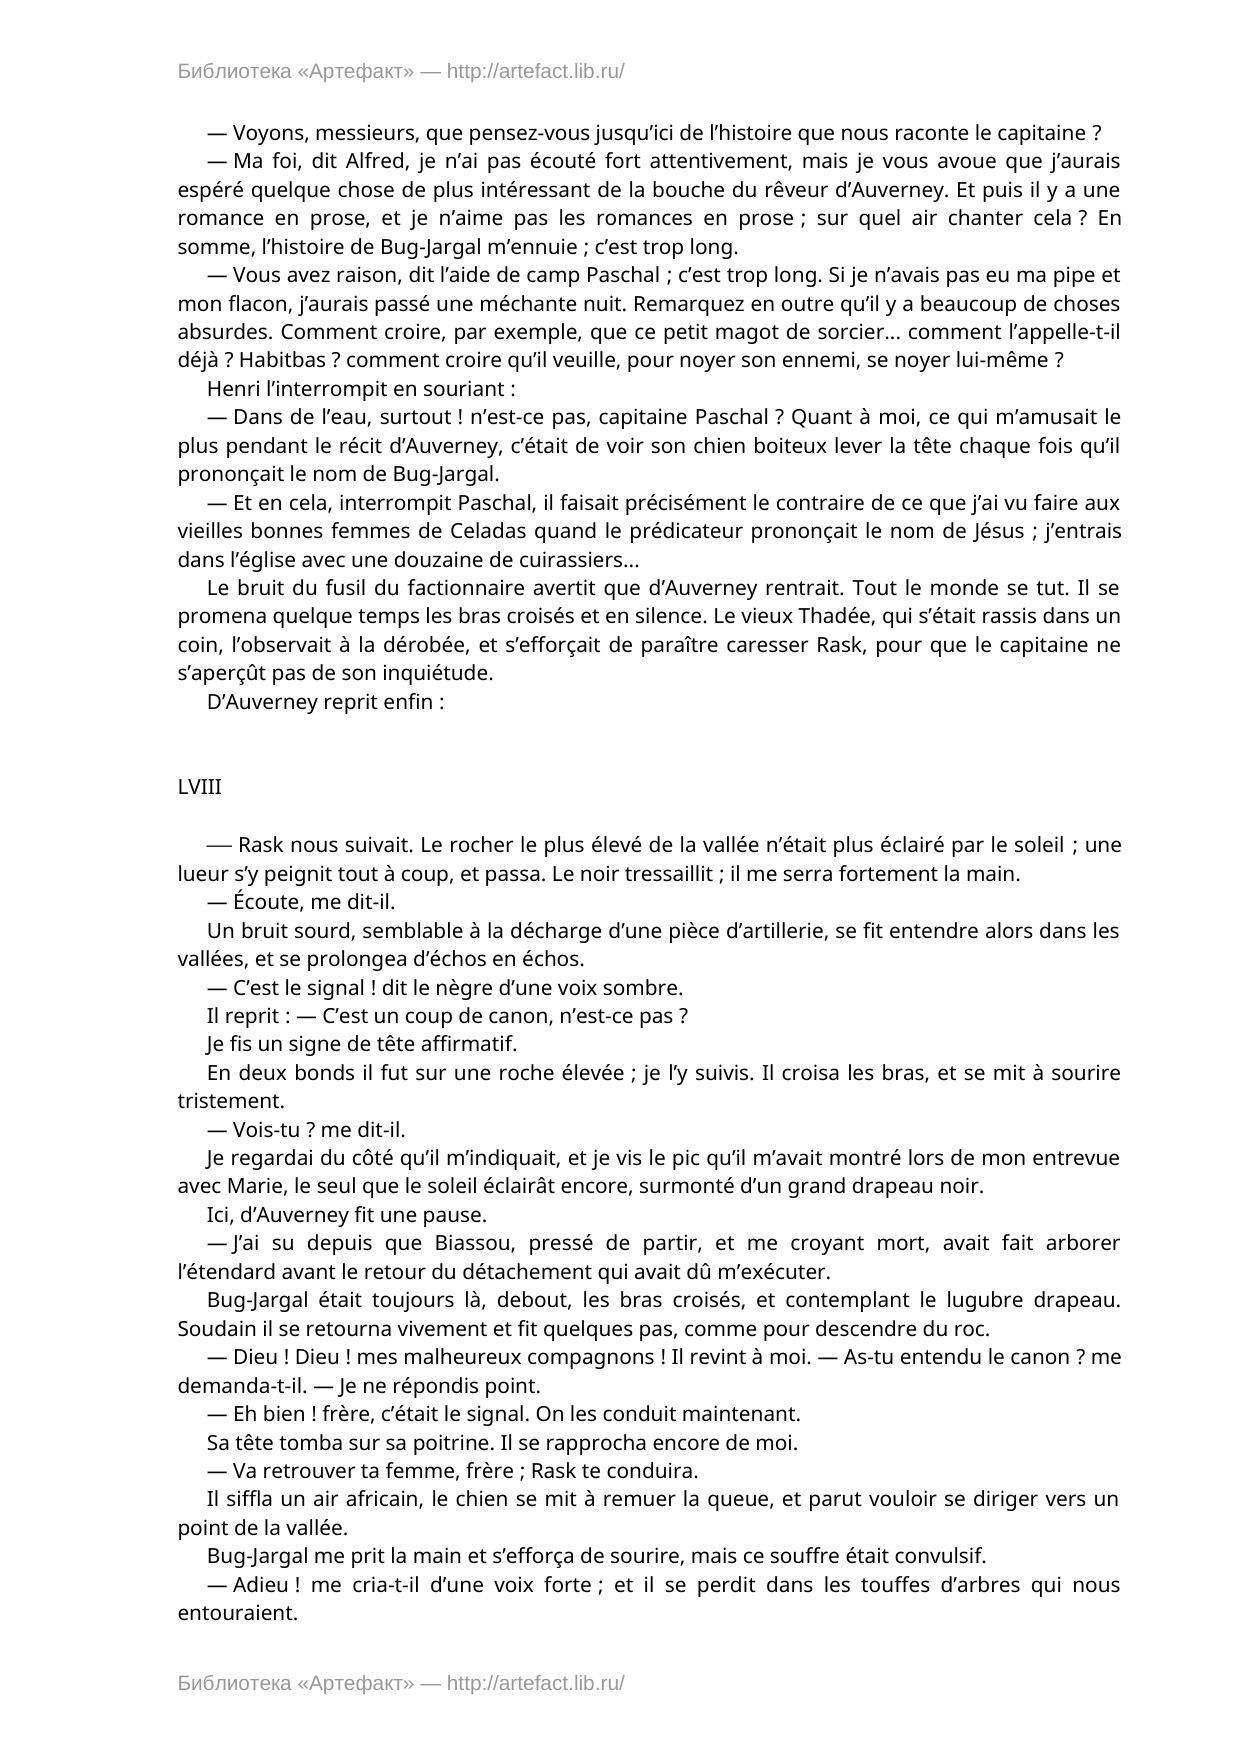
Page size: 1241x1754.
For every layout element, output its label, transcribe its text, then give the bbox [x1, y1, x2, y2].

text D’Auverney reprit enfin : [177, 687, 1122, 715]
text — Vois-tu ? me dit-il. [177, 1115, 1122, 1143]
text — Voyons, messieurs, que pensez-vous jusqu’ici de l’histoire que nous raconte le capitaine ? [177, 118, 1122, 147]
text Je regardai du côté qu’il m’indiquait, et je vis le pic qu’il m’avait montré lors de mon entrevue avec Marie, le seul que le soleil éclairât encore, surmonté d’un grand drapeau noir. [177, 1143, 1122, 1200]
text Ici, d’Auverney fit une pause. [177, 1200, 1122, 1228]
text — Ma foi, dit Alfred, je n’ai pas écouté fort attentivement, mais je vous avoue que j’aurais espéré quelque chose de plus intéressant de la bouche du rêveur d’Auverney. Et puis il y a une romance en prose, et je n’aime pas les romances en prose ; sur quel air chanter cela ? En somme, l’histoire de Bug-Jargal m’ennuie ; c’est trop long. [177, 147, 1122, 260]
text — Dans de l’eau, surtout ! n’est-ce pas, capitaine Paschal ? Quant à moi, ce qui m’amusait le plus pendant le récit d’Auverney, c’était de voir son chien boiteux lever la tête chaque fois qu’il prononçait le nom de Bug-Jargal. [177, 402, 1122, 488]
text Un bruit sourd, semblable à la décharge d’une pièce d’artillerie, se fit entendre alors dans les vallées, et se prolongea d’échos en échos. [177, 916, 1122, 973]
text — Dieu ! Dieu ! mes malheureux compagnons ! Il revint à moi. — As-tu entendu le canon ? me demanda-t-il. — Je ne répondis point. [177, 1342, 1122, 1399]
text Il siffla un air africain, le chien se mit à remuer la queue, et parut vouloir se diriger vers un point de la vallée. [177, 1484, 1122, 1541]
text — C’est le signal ! dit le nègre d’une voix sombre. [177, 973, 1122, 1001]
text — Vous avez raison, dit l’aide de camp Paschal ; c’est trop long. Si je n’avais pas eu ma pipe et mon flacon, j’aurais passé une méchante nuit. Remarquez en outre qu’il y a beaucoup de choses absurdes. Comment croire, par exemple, que ce petit magot de sorcier... comment l’appelle-t-il déjà ? Habitbas ? comment croire qu’il veuille, pour noyer son ennemi, se noyer lui-même ? [177, 260, 1122, 374]
text — Écoute, me dit-il. [177, 887, 1122, 916]
text Il reprit : — C’est un coup de canon, n’est-ce pas ? [177, 1001, 1122, 1029]
text — Adieu ! me cria-t-il d’une voix forte ; et il se perdit dans les touffes d’arbres qui nous entouraient. [177, 1570, 1122, 1627]
text Bug-Jargal était toujours là, debout, les bras croisés, et contemplant le lugubre drapeau. Soudain il se retourna vivement et fit quelques pas, comme pour descendre du roc. [177, 1285, 1122, 1342]
subtitle LVIII [177, 772, 1122, 801]
text Je fis un signe de tête affirmatif. [177, 1029, 1122, 1058]
text — Et en cela, interrompit Paschal, il faisait précisément le contraire de ce que j’ai vu faire aux vieilles bonnes femmes de Celadas quand le prédicateur prononçait le nom de Jésus ; j’entrais dans l’église avec une douzaine de cuirassiers... [177, 488, 1122, 573]
text Bug-Jargal me prit la main et s’efforça de sourire, mais ce souffre était convulsif. [177, 1541, 1122, 1570]
text — Va retrouver ta femme, frère ; Rask te conduira. [177, 1456, 1122, 1484]
text Le bruit du fusil du factionnaire avertit que d’Auverney rentrait. Tout le monde se tut. Il se promena quelque temps les bras croisés et en silence. Le vieux Thadée, qui s’était rassis dans un coin, l’observait à la dérobée, et s’efforçait de paraître caresser Rask, pour que le capitaine ne s’aperçût pas de son inquiétude. [177, 573, 1122, 687]
text Sa tête tomba sur sa poitrine. Il se rapprocha encore de moi. [177, 1428, 1122, 1456]
text — J’ai su depuis que Biassou, pressé de partir, et me croyant mort, avait fait arborer l’étendard avant le retour du détachement qui avait dû m’exécuter. [177, 1228, 1122, 1285]
text — Eh bien ! frère, c’était le signal. On les conduit maintenant. [177, 1399, 1122, 1428]
text — Rask nous suivait. Le rocher le plus élevé de la vallée n’était plus éclairé par le soleil ; une lueur s’y peignit tout à coup, et passa. Le noir tressaillit ; il me serra fortement la main. [177, 829, 1122, 887]
text En deux bonds il fut sur une roche élevée ; je l’y suivis. Il croisa les bras, et se mit à sourire tristement. [177, 1058, 1122, 1115]
text Henri l’interrompit en souriant : [177, 374, 1122, 402]
